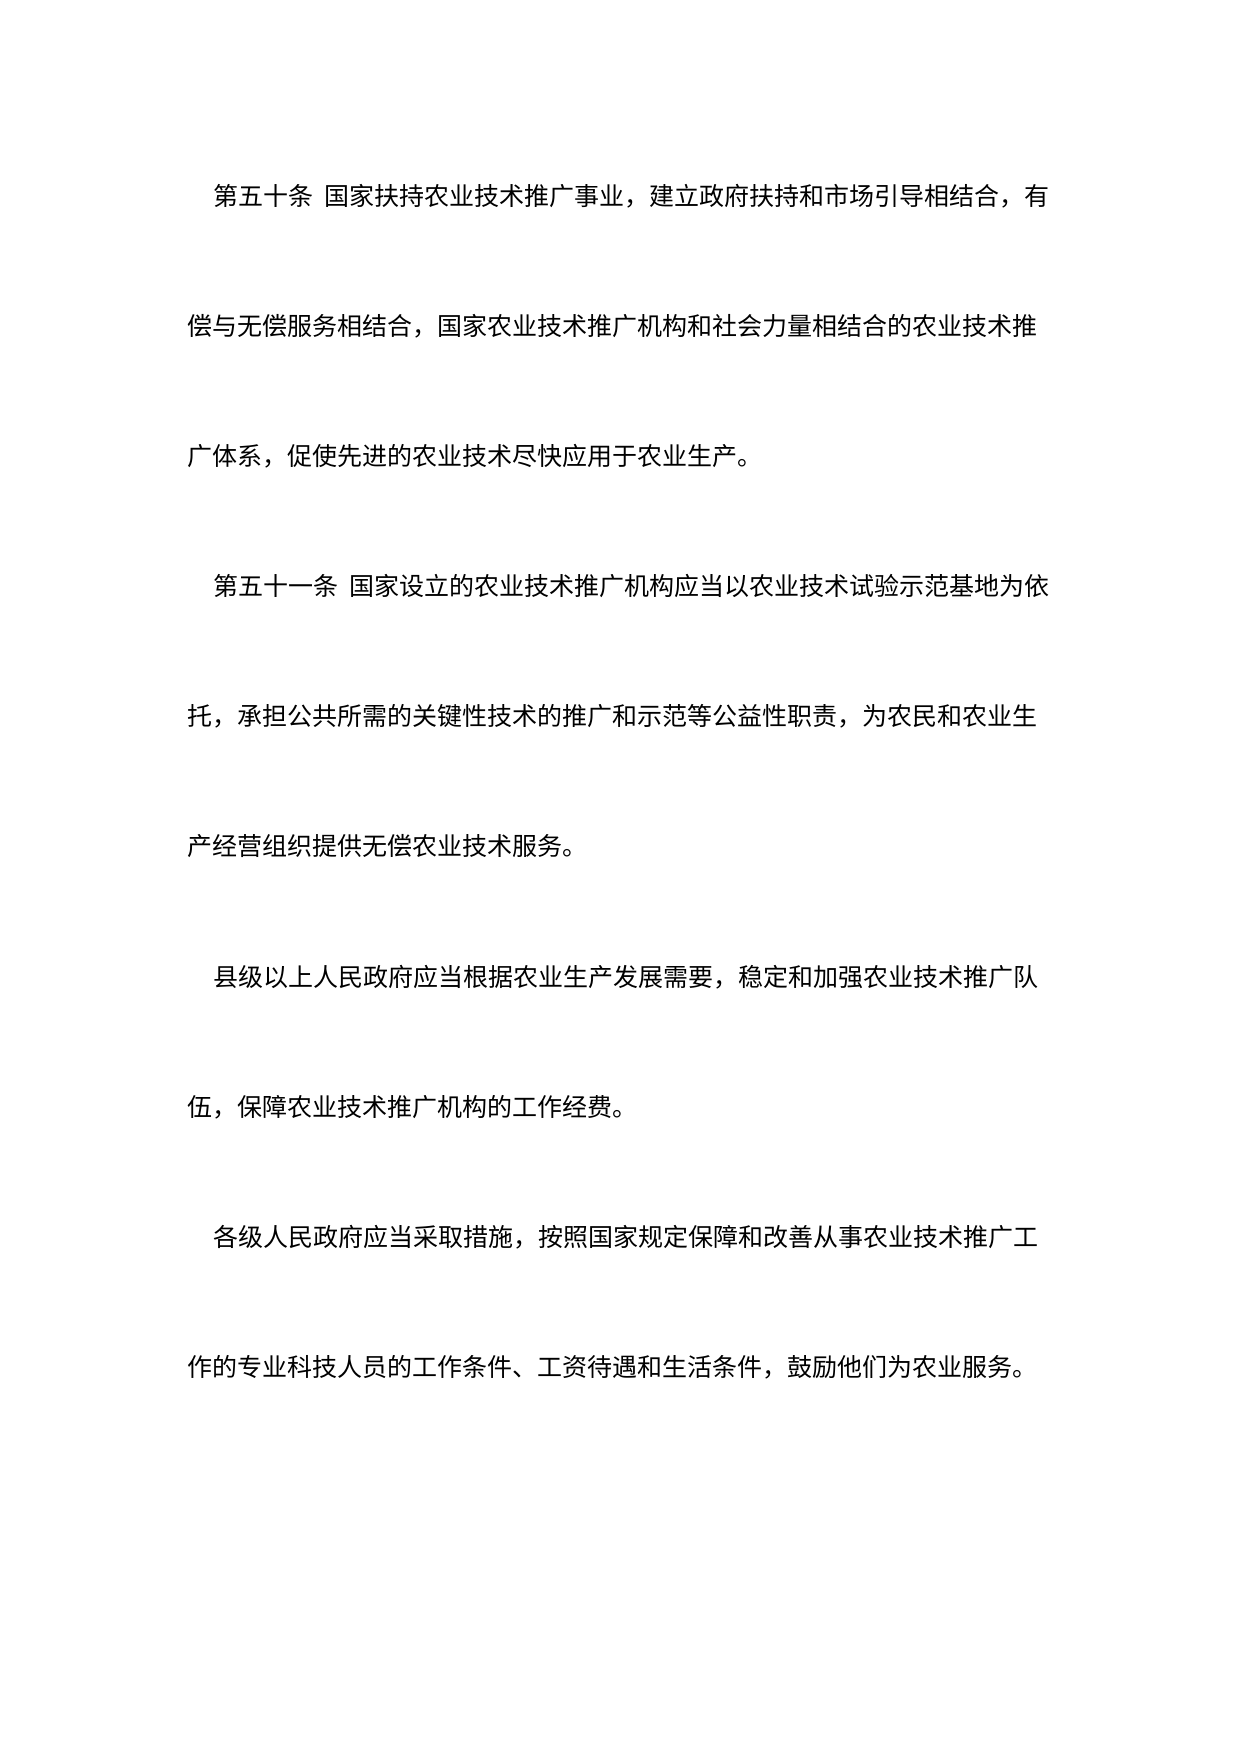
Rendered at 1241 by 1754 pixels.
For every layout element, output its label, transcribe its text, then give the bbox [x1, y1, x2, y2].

text 第五十一条 国家设立的农业技术推广机构应当以农业技术试验示范基地为依托，承担公共所需的关键性技术的推广和示范等公益性职责，为农民和农业生产经营组织提供无偿农业技术服务。 [187, 552, 1053, 877]
text 第五十条 国家扶持农业技术推广事业，建立政府扶持和市场引导相结合，有偿与无偿服务相结合，国家农业技术推广机构和社会力量相结合的农业技术推广体系，促使先进的农业技术尽快应用于农业生产。 [187, 162, 1053, 487]
text 各级人民政府应当采取措施，按照国家规定保障和改善从事农业技术推广工作的专业科技人员的工作条件、工资待遇和生活条件，鼓励他们为农业服务。 [187, 1203, 1053, 1398]
text 县级以上人民政府应当根据农业生产发展需要，稳定和加强农业技术推广队伍，保障农业技术推广机构的工作经费。 [187, 943, 1053, 1138]
